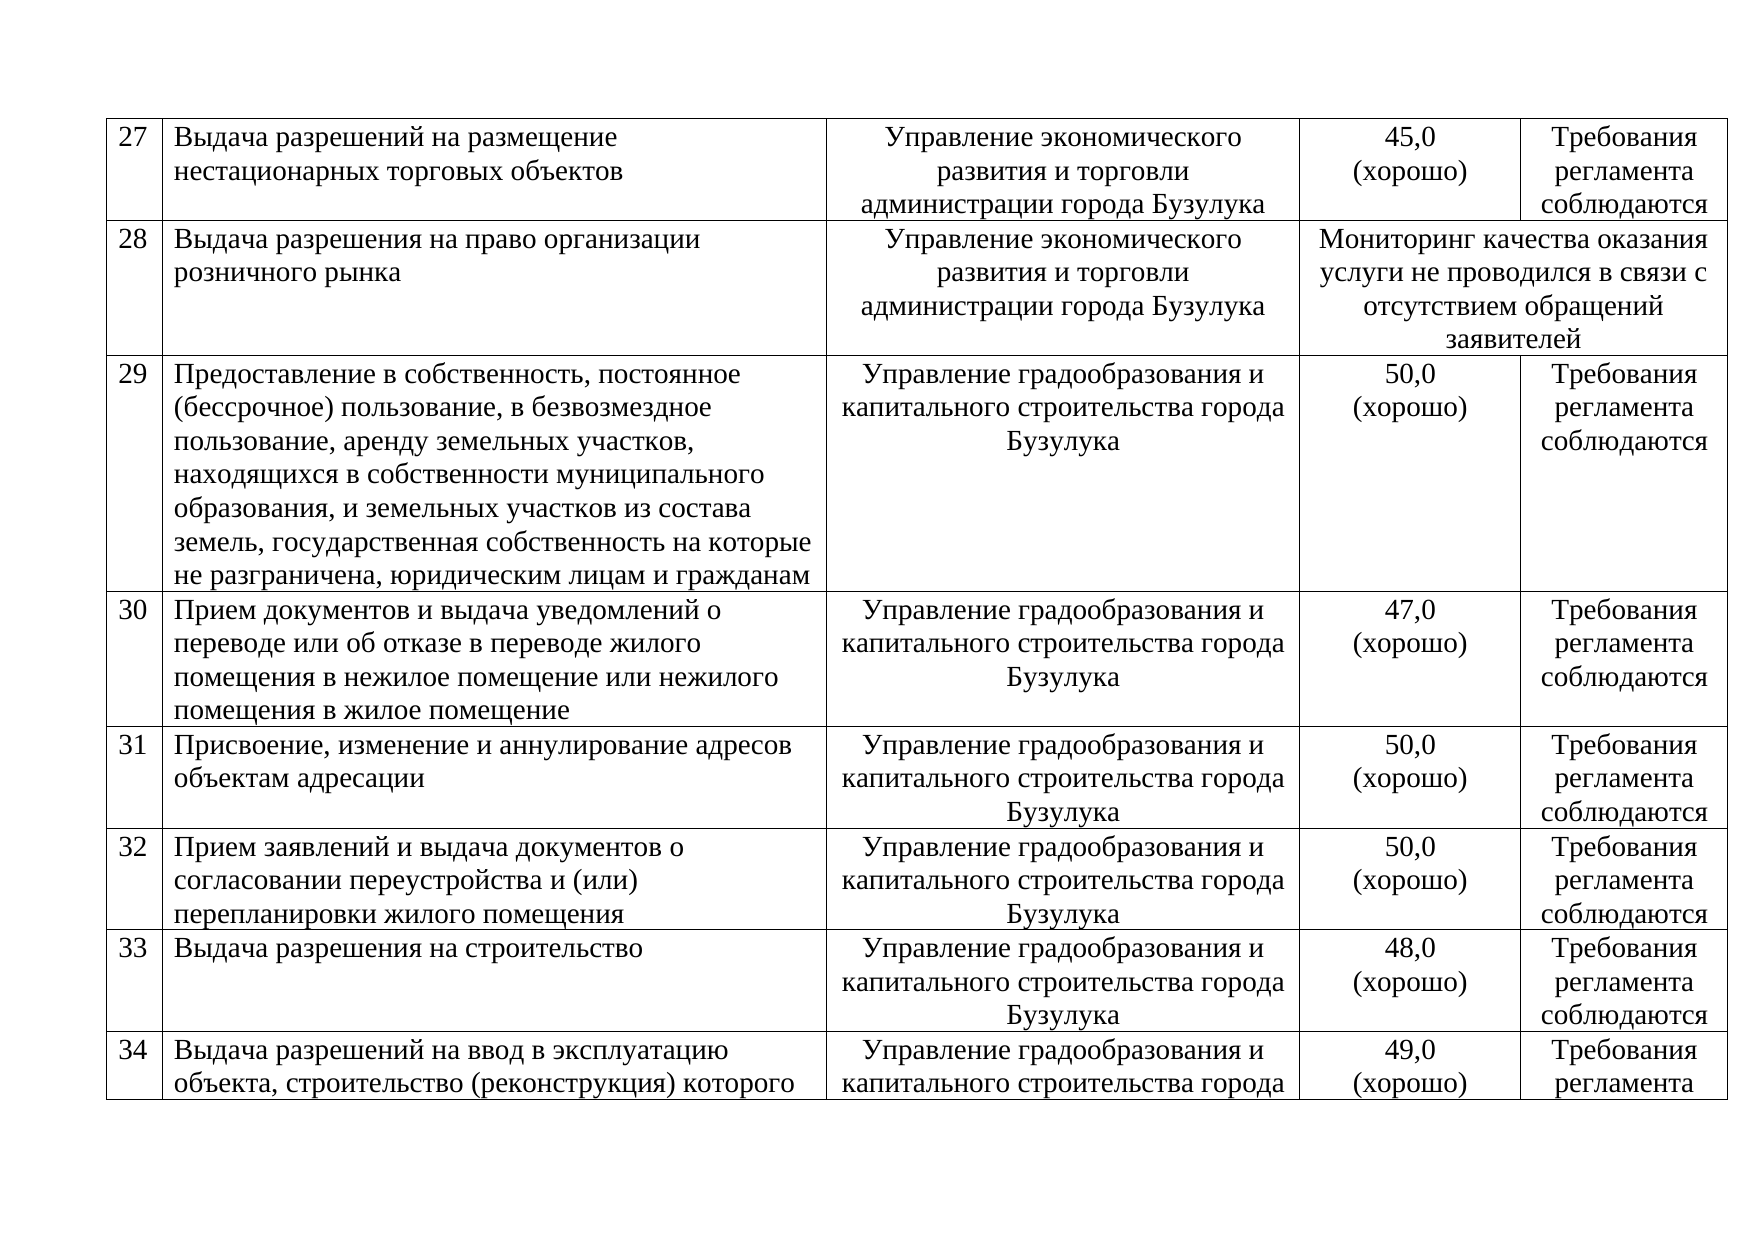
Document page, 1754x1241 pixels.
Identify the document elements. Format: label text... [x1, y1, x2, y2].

table_cell 27 [107, 119, 162, 220]
table_cell 31 [107, 727, 162, 828]
table_cell Требования регламента соблюдаются [1521, 727, 1727, 828]
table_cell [1521, 1032, 1727, 1099]
table_cell 50,0 (хорошо) [1300, 829, 1520, 929]
table_cell Мониторинг качества оказания услуги не проводился в связи с отсутствием обращений заявителей [1300, 221, 1727, 355]
table_cell Предоставление в собственность, постоянное (бессрочное) пользование, в безвозмездное пользование, аренду земельных участков, находящихся в собственности муниципального образования, и земельных участков из состава земель, государственная собственность на которые не разграничена, юридическим лицам и гражданам [163, 356, 826, 591]
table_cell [827, 1032, 1299, 1099]
table_cell 28 [107, 221, 162, 355]
table_cell 34 [107, 1032, 162, 1099]
table_cell 48,0 (хорошо) [1300, 930, 1520, 1031]
table_cell Управление градообразования и капитального строительства города Бузулука [827, 356, 1299, 591]
table_cell 29 [107, 356, 162, 591]
table_cell Прием заявлений и выдача документов о согласовании переустройства и (или) перепланировки жилого помещения [163, 829, 826, 929]
table_cell Выдача разрешения на строительство [163, 930, 826, 1031]
table_cell Управление градообразования и капитального строительства города Бузулука [827, 727, 1299, 828]
table_cell 45,0 (хорошо) [1300, 119, 1520, 220]
table_cell 50,0 (хорошо) [1300, 727, 1520, 828]
table_cell Управление градообразования и капитального строительства города Бузулука [827, 930, 1299, 1031]
table_cell 49,0 (хорошо) [1300, 1032, 1520, 1099]
table_cell 33 [107, 930, 162, 1031]
table_cell 50,0 (хорошо) [1300, 356, 1520, 591]
table_cell Прием документов и выдача уведомлений о переводе или об отказе в переводе жилого помещения в нежилое помещение или нежилого помещения в жилое помещение [163, 592, 826, 726]
table_cell 30 [107, 592, 162, 726]
table_cell Управление экономического развития и торговли администрации города Бузулука [827, 221, 1299, 355]
table_cell Выдача разрешений на размещение нестационарных торговых объектов [163, 119, 826, 220]
table_cell 32 [107, 829, 162, 929]
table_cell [163, 1032, 826, 1099]
table_cell Управление экономического развития и торговли администрации города Бузулука [827, 119, 1299, 220]
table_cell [1521, 119, 1727, 220]
table_cell Присвоение, изменение и аннулирование адресов объектам адресации [163, 727, 826, 828]
table_cell Требования регламента соблюдаются [1521, 592, 1727, 726]
table_cell Управление градообразования и капитального строительства города Бузулука [827, 829, 1299, 929]
table_cell Управление градообразования и капитального строительства города Бузулука [827, 592, 1299, 726]
table_cell 47,0 (хорошо) [1300, 592, 1520, 726]
table_cell Требования регламента соблюдаются [1521, 829, 1727, 929]
table_cell Требования регламента соблюдаются [1521, 930, 1727, 1031]
table_cell Выдача разрешения на право организации розничного рынка [163, 221, 826, 355]
table_cell Требования регламента соблюдаются [1521, 356, 1727, 591]
